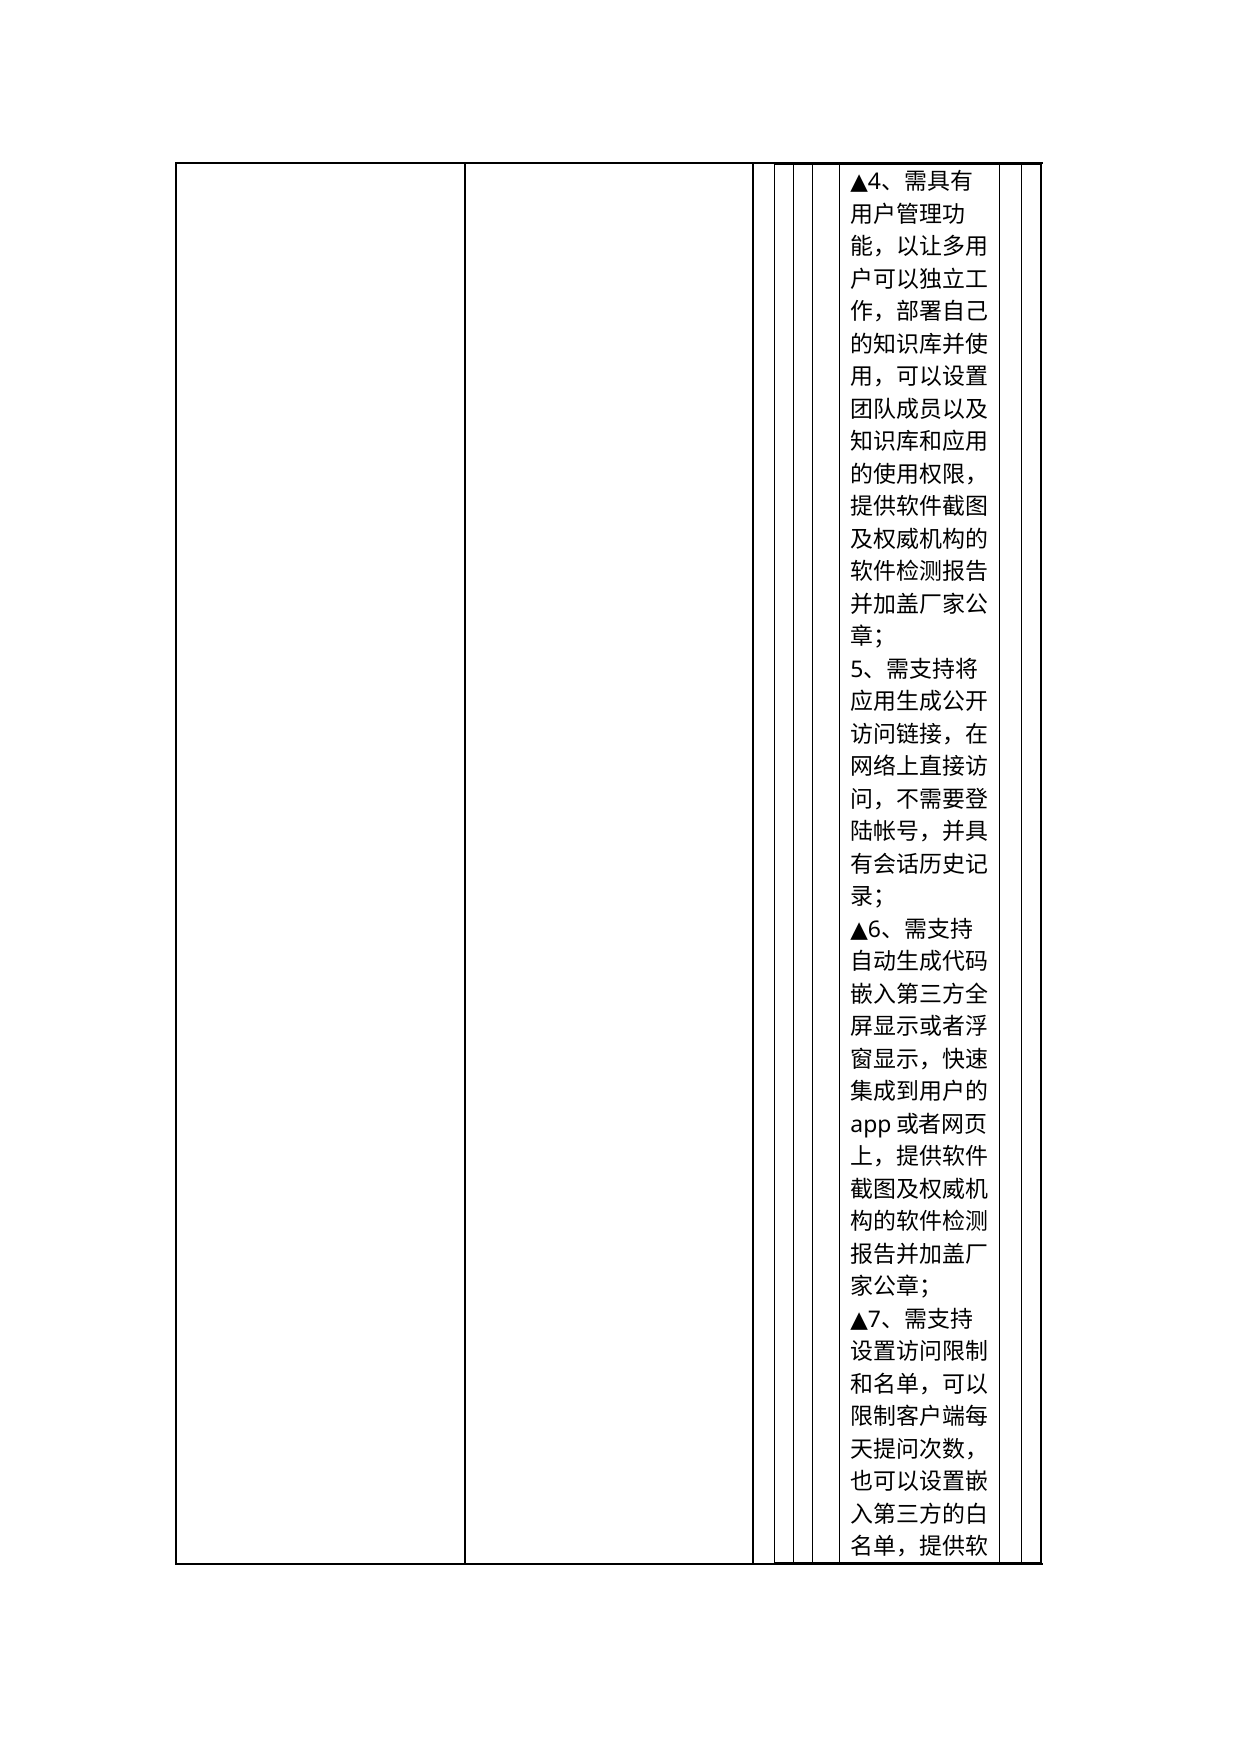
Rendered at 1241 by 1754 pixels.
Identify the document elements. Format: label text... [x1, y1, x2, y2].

table_cell 1 [177, 164, 464, 1563]
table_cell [840, 165, 999, 1562]
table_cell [813, 165, 839, 1562]
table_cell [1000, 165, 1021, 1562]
table_cell [466, 164, 752, 1563]
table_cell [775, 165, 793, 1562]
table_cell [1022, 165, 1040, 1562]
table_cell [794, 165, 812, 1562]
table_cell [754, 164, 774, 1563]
